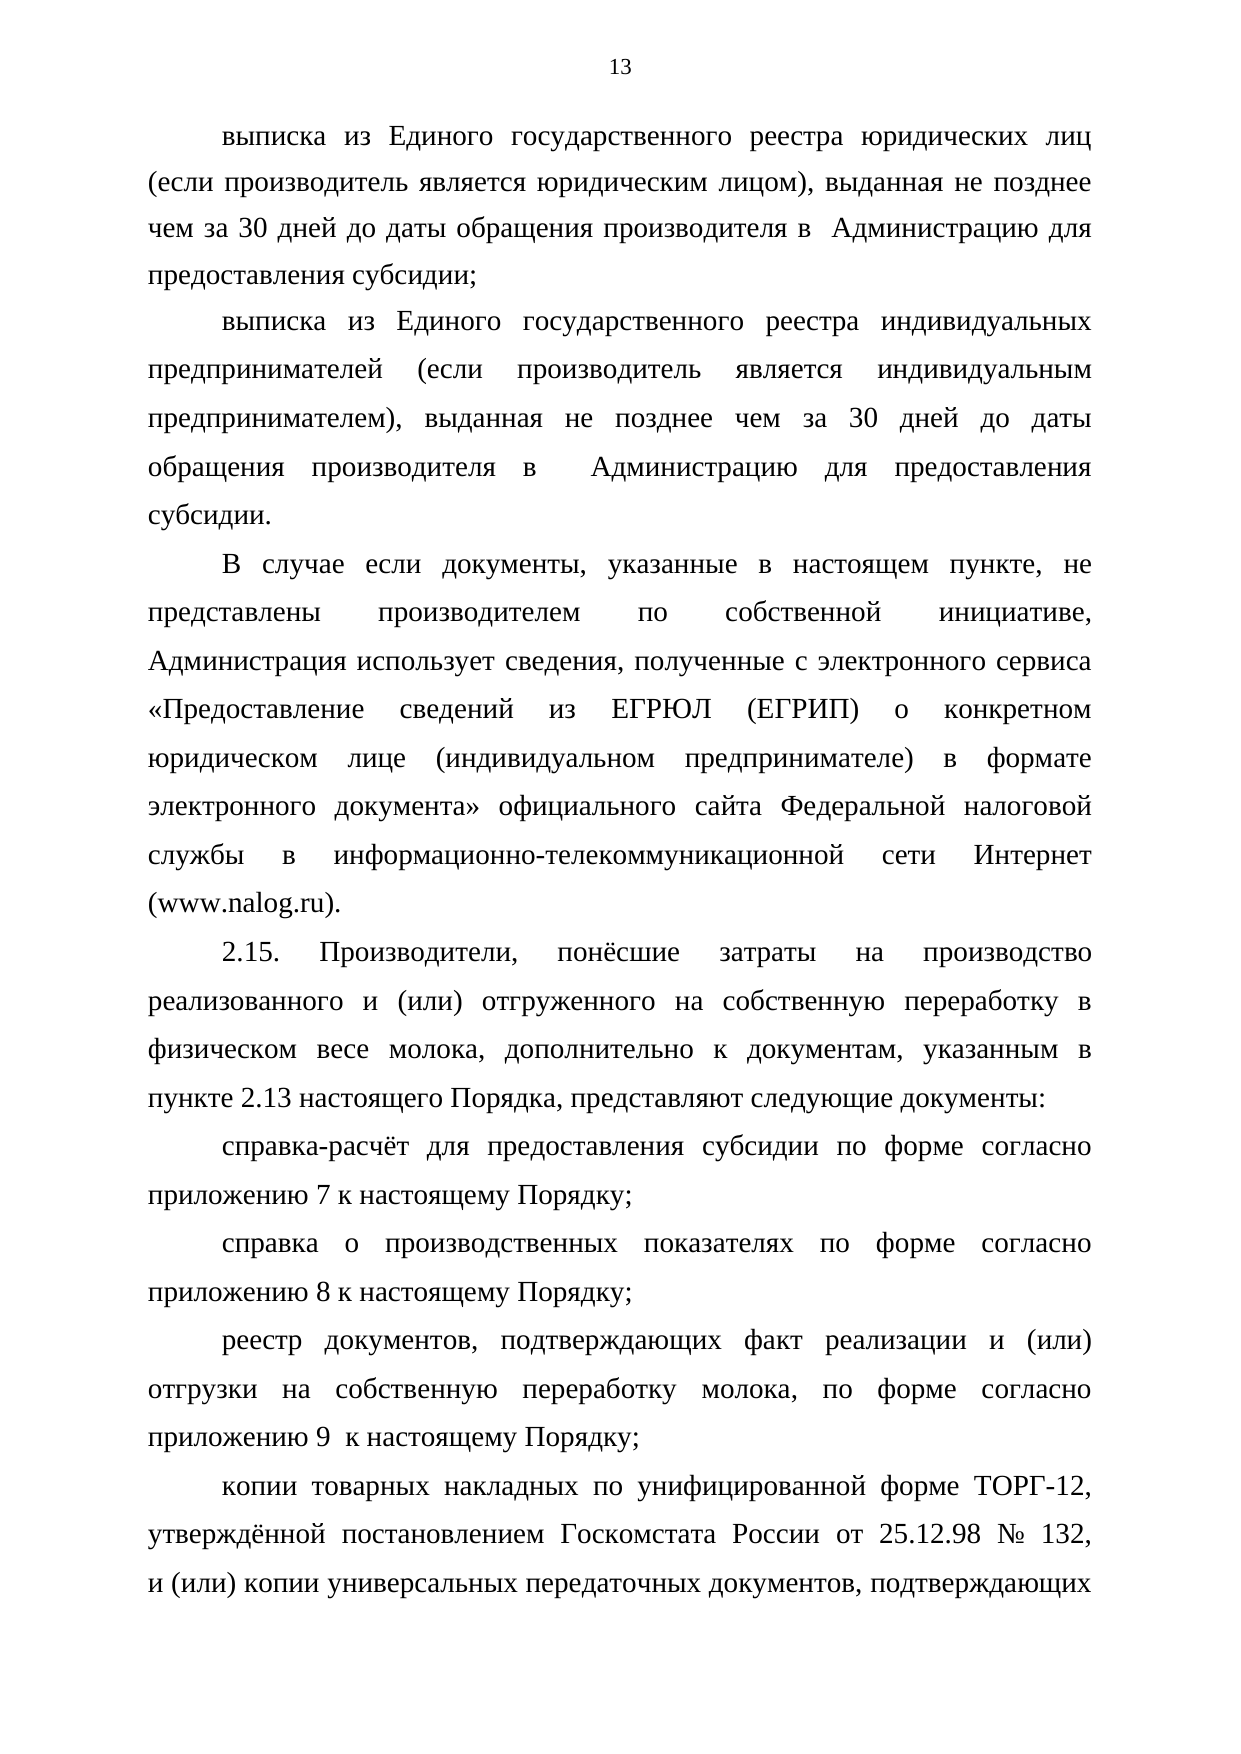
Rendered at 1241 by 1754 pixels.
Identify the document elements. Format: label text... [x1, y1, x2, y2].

text справка о производственных показателях по форме согласно приложению 8 к настоящему Порядку; [148, 1225, 1092, 1307]
text 2.15. Производители, понёсшие затраты на производство реализованного и (или) отгруженного на собственную переработку в физическом весе молока, дополнительно к документам, указанным в пункте 2.13 настоящего Порядка, представляют следующие документы: [148, 934, 1092, 1113]
text реестр документов, подтверждающих факт реализации и (или) отгрузки на собственную переработку молока, по форме согласно приложению 9 к настоящему Порядку; [148, 1322, 1092, 1453]
text выписка из Единого государственного реестра индивидуальных предпринимателей (если производитель является индивидуальным предпринимателем), выданная не позднее чем за 30 дней до даты обращения производителя в Администрацию для предоставления субсидии. [148, 303, 1092, 531]
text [148, 1468, 1092, 1599]
text В случае если документы, указанные в настоящем пункте, не представлены производителем по собственной инициативе, Администрация использует сведения, полученные с электронного сервиса «Предоставление сведений из ЕГРЮЛ (ЕГРИП) о конкретном юридическом лице (индивидуальном предпринимателе) в формате электронного документа» официального сайта Федеральной налоговой службы в информационно-телекоммуникационной сети Интернет (www.nalog.ru). [148, 546, 1092, 919]
text справка-расчёт для предоставления субсидии по форме согласно приложению 7 к настоящему Порядку; [148, 1128, 1092, 1210]
text выписка из Единого государственного реестра юридических лиц (если производитель является юридическим лицом), выданная не позднее чем за 30 дней до даты обращения производителя в Администрацию для предоставления субсидии; [148, 118, 1092, 290]
